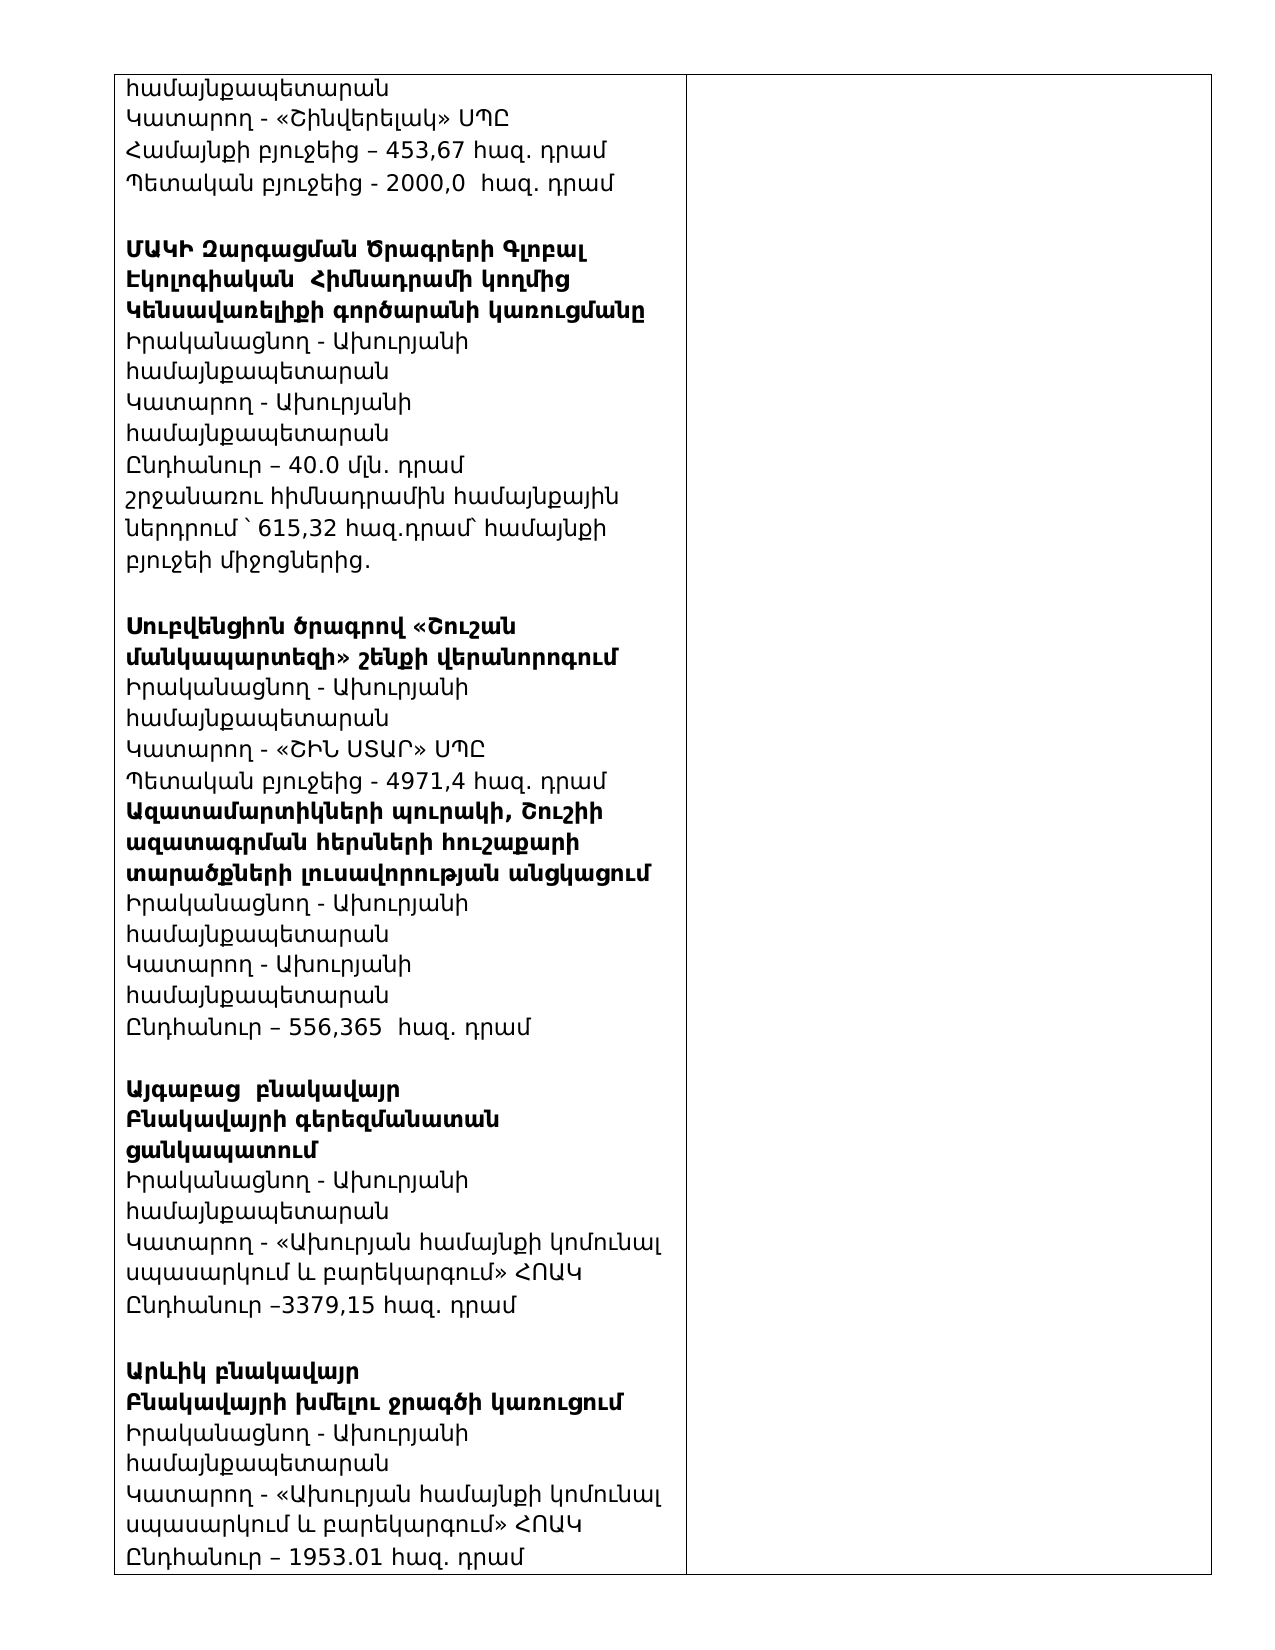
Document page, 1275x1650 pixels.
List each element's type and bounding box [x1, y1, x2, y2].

table_cell [687, 75, 1211, 1574]
table_cell [115, 75, 686, 1574]
